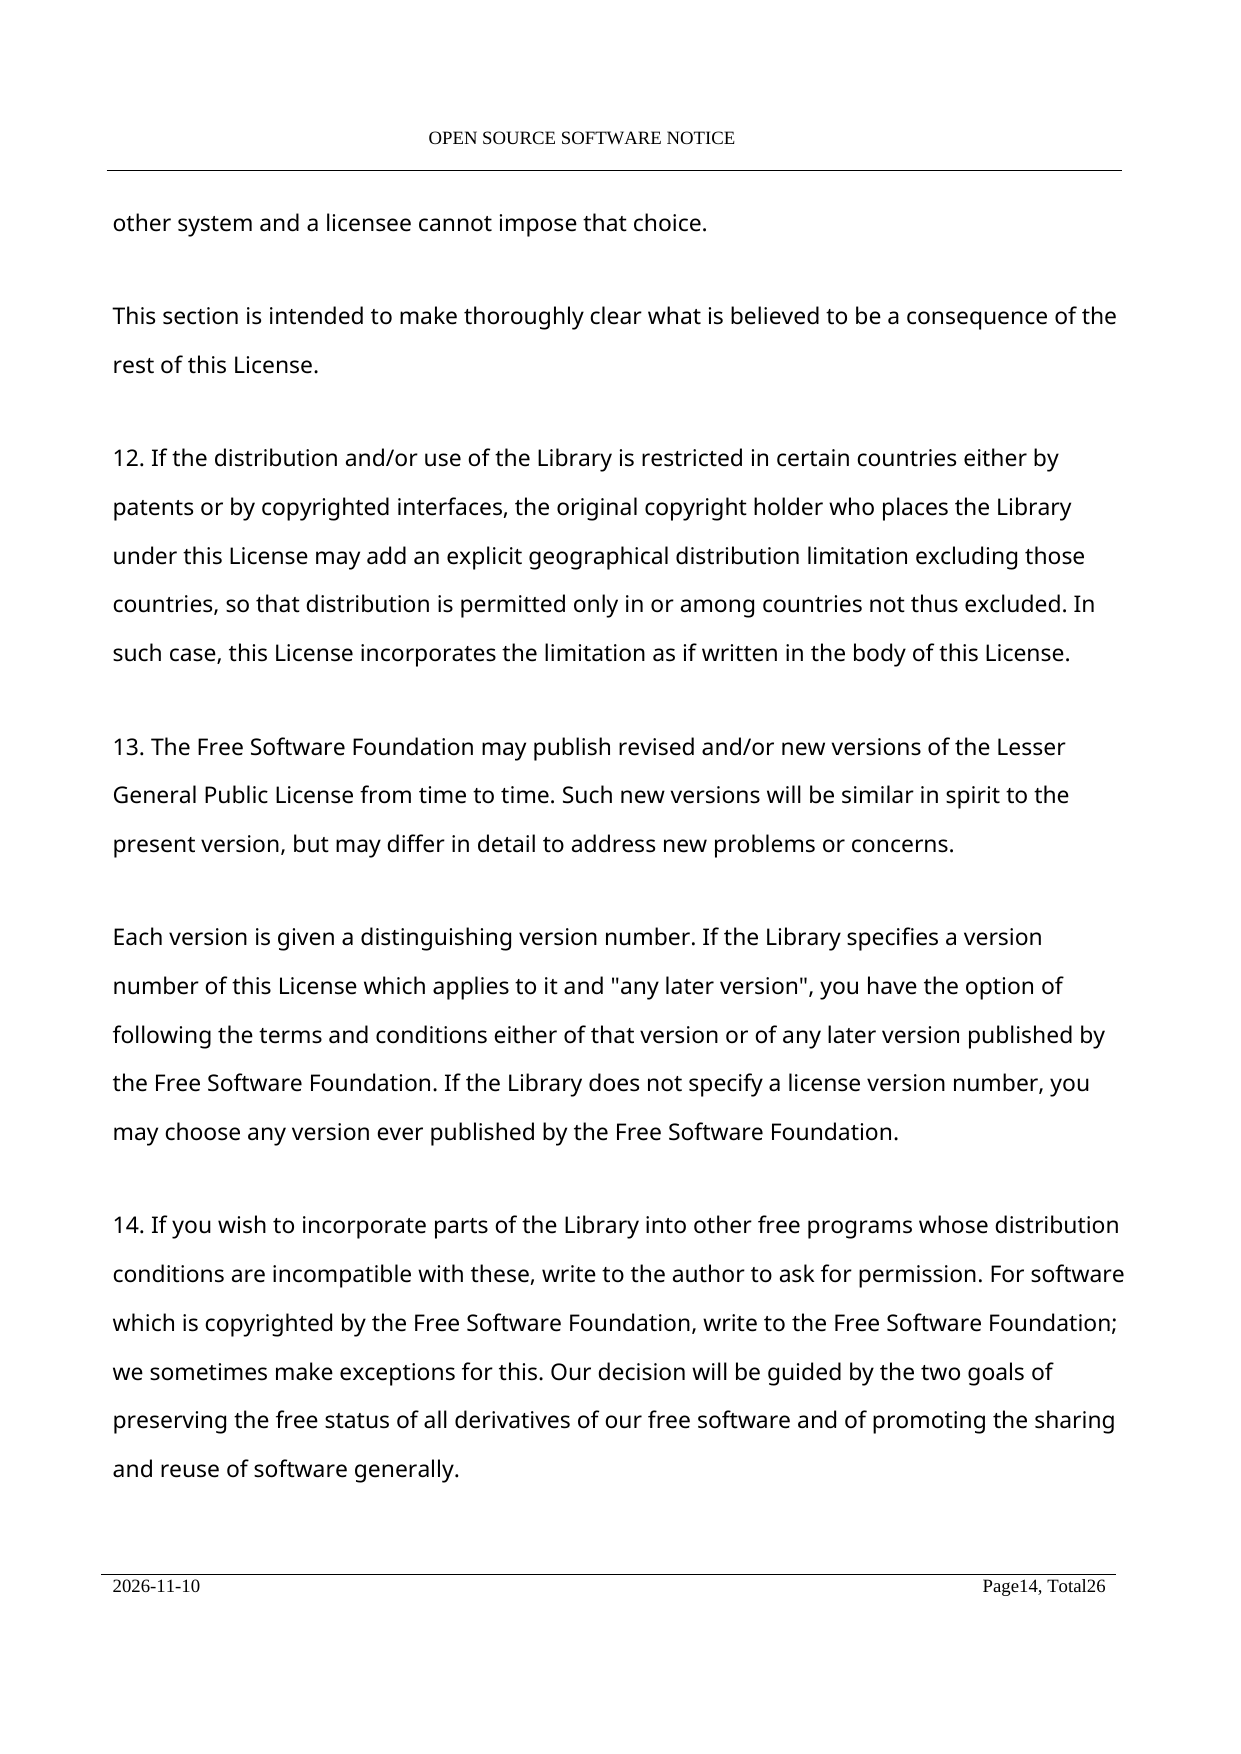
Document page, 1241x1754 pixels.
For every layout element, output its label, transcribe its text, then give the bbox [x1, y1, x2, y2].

text This section is intended to make thoroughly clear what is believed to be a consequence of the rest of this License. [112, 299, 1128, 381]
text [112, 206, 1128, 239]
text 14. If you wish to incorporate parts of the Library into other free programs whose distribution conditions are incompatible with these, write to the author to ask for permission. For software which is copyrighted by the Free Software Foundation, write to the Free Software Foundation; we sometimes make exceptions for this. Our decision will be guided by the two goals of preserving the free status of all derivatives of our free software and of promoting the sharing and reuse of software generally. [112, 1209, 1128, 1485]
text 13. The Free Software Foundation may publish revised and/or new versions of the Lesser General Public License from time to time. Such new versions will be similar in spirit to the present version, but may differ in detail to address new problems or concerns. [112, 730, 1128, 860]
text Each version is given a distinguishing version number. If the Library specifies a version number of this License which applies to it and "any later version", you have the option of following the terms and conditions either of that version or of any later version published by the Free Software Foundation. If the Library does not specify a license version number, you may choose any version ever published by the Free Software Foundation. [112, 921, 1128, 1148]
text 12. If the distribution and/or use of the Library is restricted in certain countries either by patents or by copyrighted interfaces, the original copyright holder who places the Library under this License may add an explicit geographical distribution limitation excluding those countries, so that distribution is permitted only in or among countries not thus excluded. In such case, this License incorporates the limitation as if written in the body of this License. [112, 442, 1128, 669]
